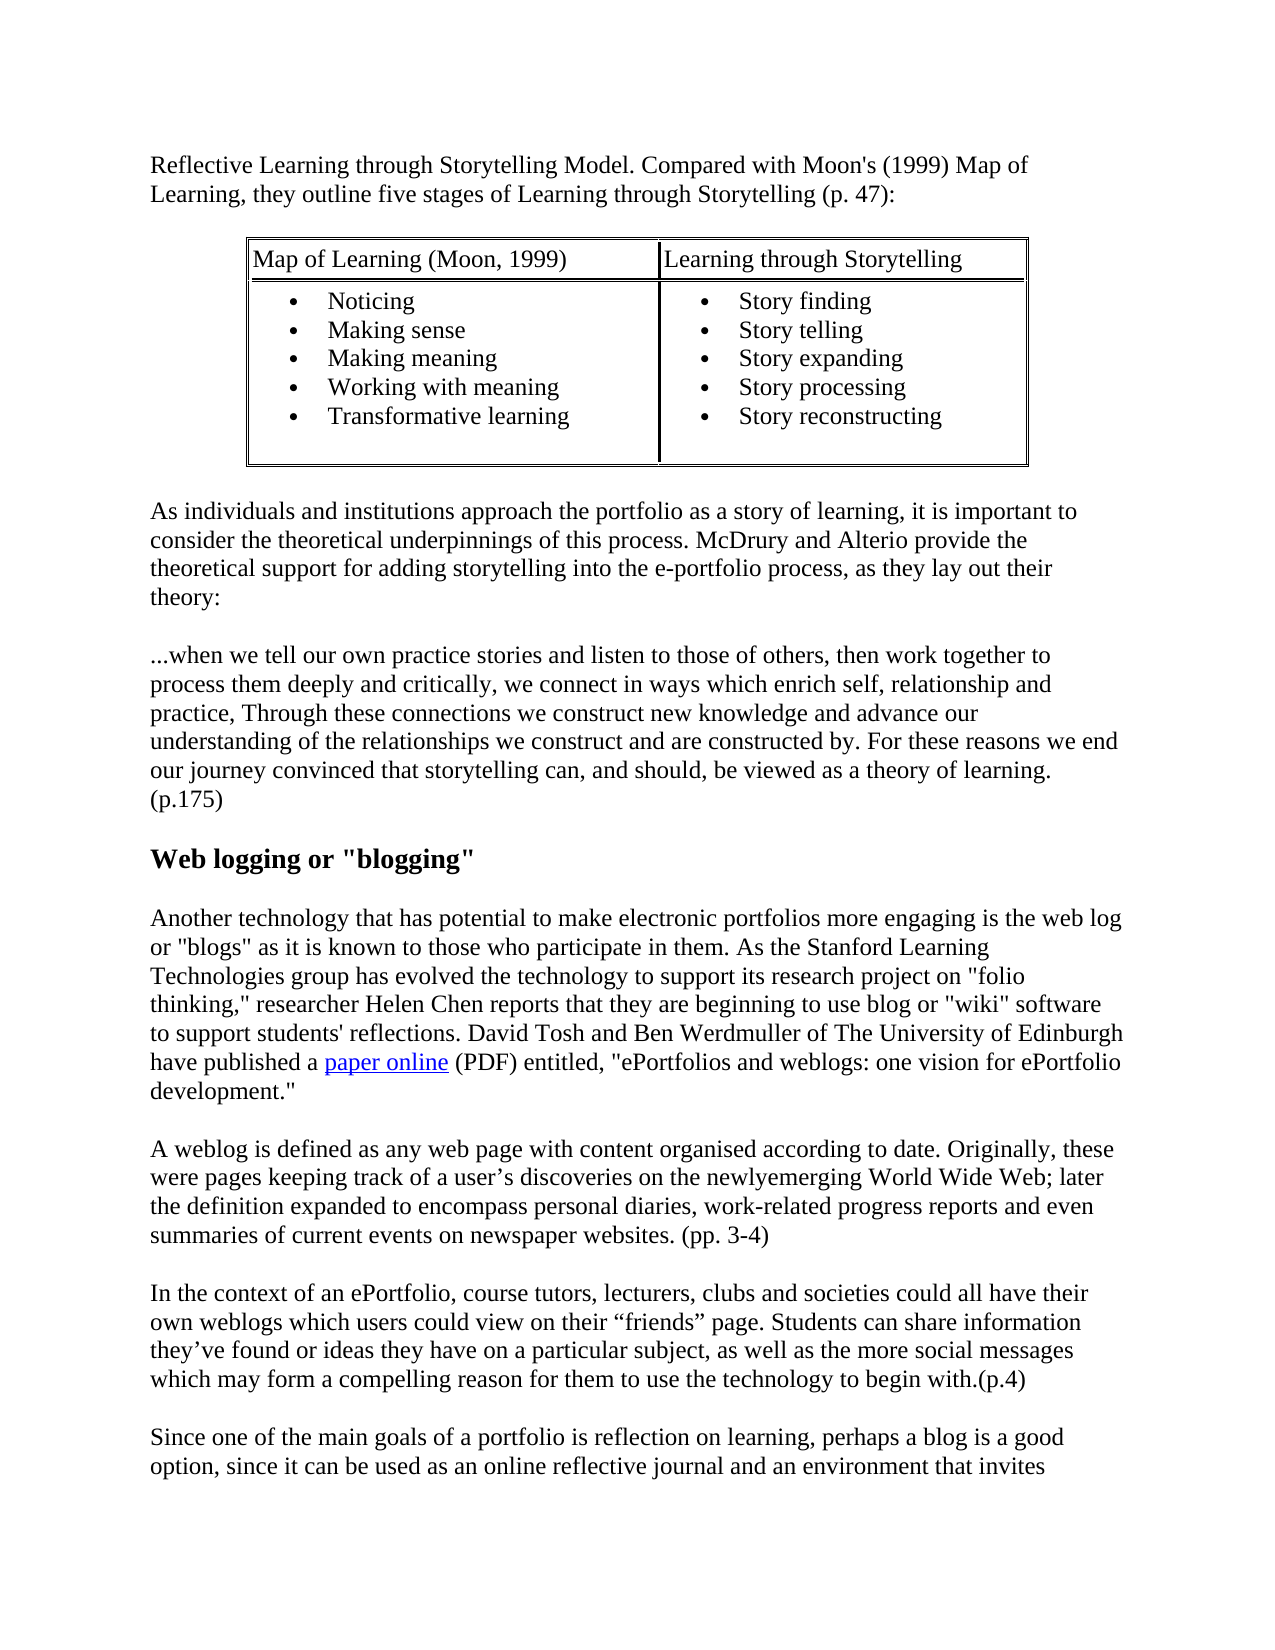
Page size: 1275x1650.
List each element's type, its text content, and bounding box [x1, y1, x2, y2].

text As individuals and institutions approach the portfolio as a story of learning, it is important to consider the theoretical underpinnings of this process. McDrury and Alterio provide the theoretical support for adding storytelling into the e-portfolio process, as they lay out their theory: [150, 496, 1125, 611]
table_header Map of Learning (Moon, 1999) [248, 238, 659, 278]
text A weblog is defined as any web page with content organised according to date. Originally, these were pages keeping track of a user’s discoveries on the newlyemerging World Wide Web; later the definition expanded to encompass personal diaries, work-related progress reports and even summaries of current events on newspaper websites. (pp. 3-4) [150, 1134, 1125, 1249]
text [150, 150, 1125, 207]
text In the context of an ePortfolio, course tutors, lecturers, clubs and societies could all have their own weblogs which users could view on their “friends” page. Students can share information they’ve found or ideas they have on a particular subject, as well as the more social messages which may form a compelling reason for them to use the technology to begin with.(p.4) [150, 1278, 1125, 1393]
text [150, 1422, 1125, 1479]
table_cell Noticing Making sense Making meaning Working with meaning Transformative learning [249, 278, 659, 463]
text ...when we tell our own practice stories and listen to those of others, then work together to process them deeply and critically, we connect in ways which enrich self, relationship and practice, Through these connections we construct new knowledge and advance our understanding of the relationships we construct and are constructed by. For these reasons we end our journey convinced that storytelling can, and should, be viewed as a theory of learning. (p.175) [150, 640, 1125, 813]
table_header Learning through Storytelling [659, 240, 1026, 278]
text Another technology that has potential to make electronic portfolios more engaging is the web log or "blogs" as it is known to those who participate in them. As the Stanford Learning Technologies group has evolved the technology to support its research project on "folio thinking," researcher Helen Chen reports that they are beginning to use blog or "wiki" software to support students' reflections. David Tosh and Ben Werdmuller of The University of Edinburgh have published a paper online (PDF) entitled, "ePortfolios and weblogs: one vision for ePortfolio development." [150, 903, 1125, 1104]
table_cell Story finding Story telling Story expanding Story processing Story reconstructing [659, 278, 1026, 463]
text Web logging or "blogging" [150, 842, 1125, 874]
